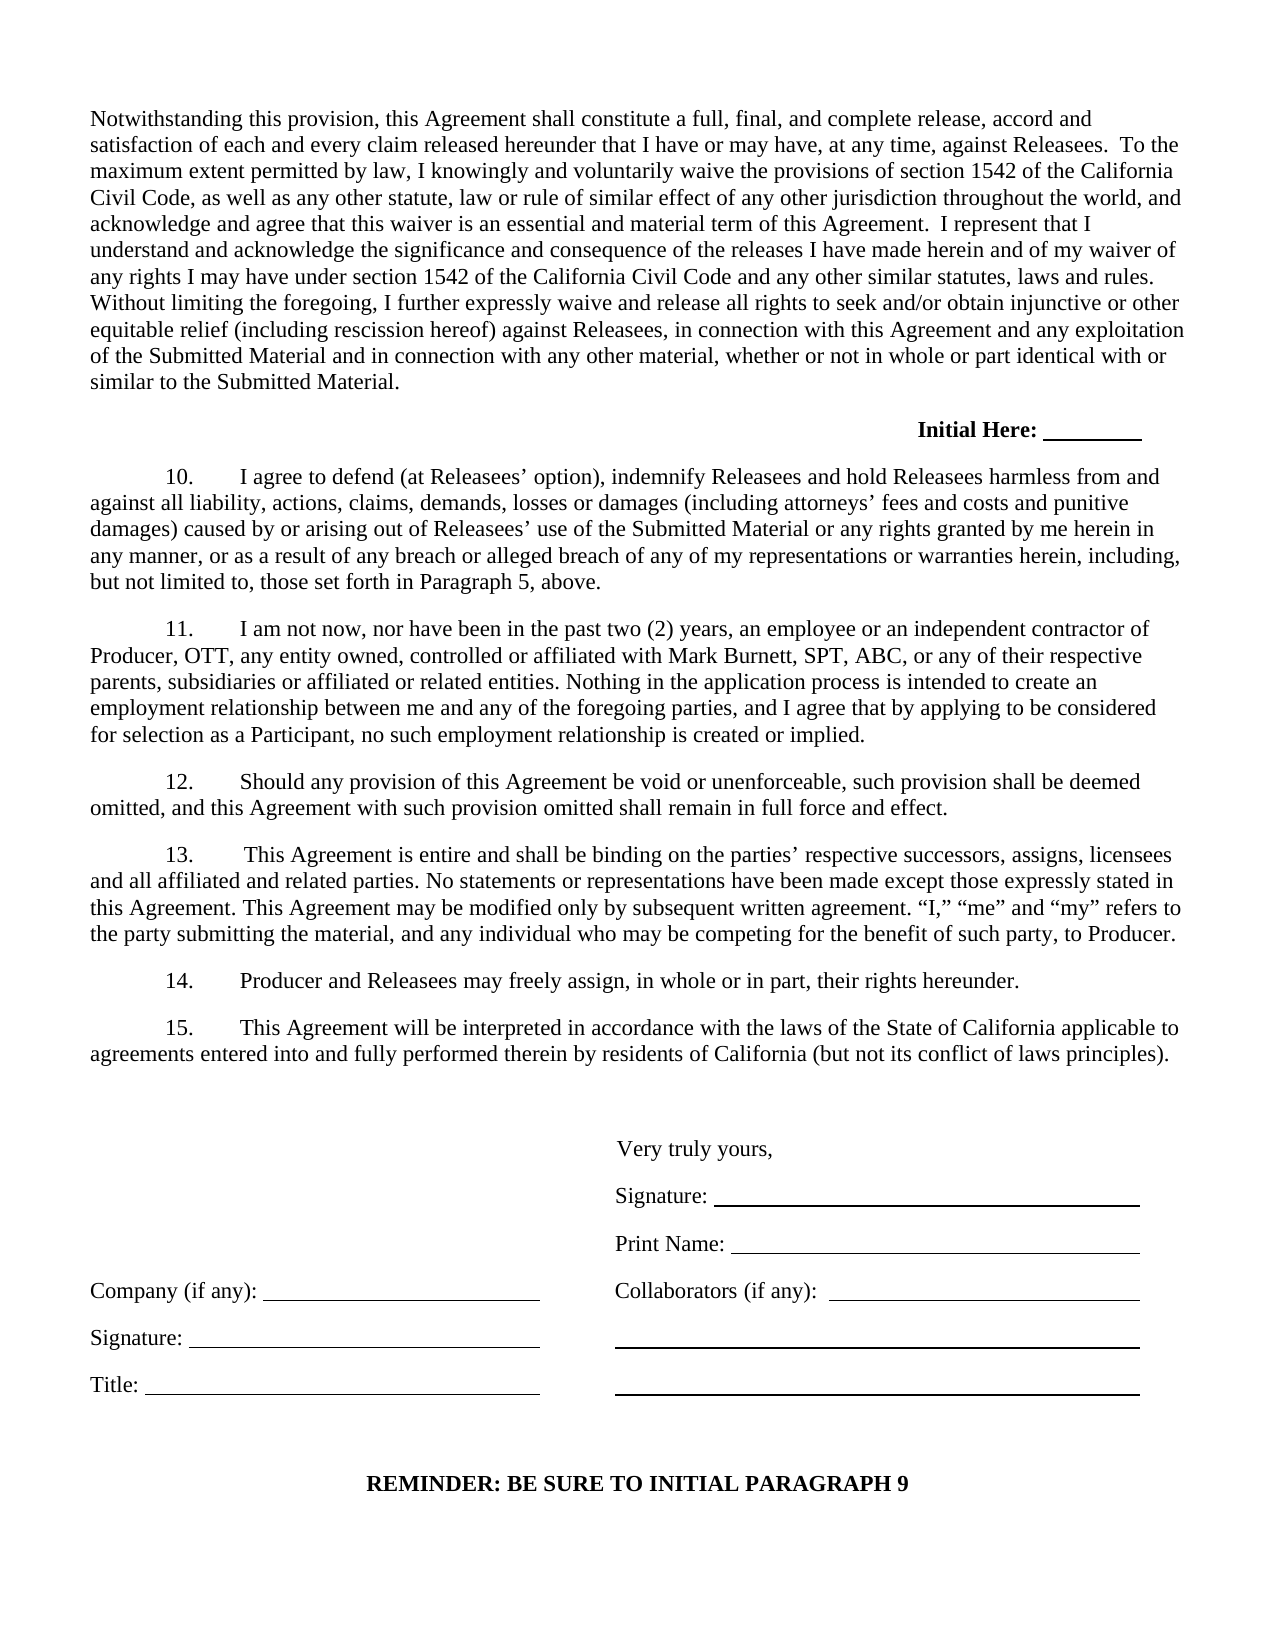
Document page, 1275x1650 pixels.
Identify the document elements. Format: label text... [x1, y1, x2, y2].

text Signature: [90, 1323, 1198, 1349]
text 12. Should any provision of this Agreement be void or unenforceable, such provision shall be deemed omitted, and this Agreement with such provision omitted shall remain in full force and effect. [90, 768, 1147, 821]
text Company (if any): Collaborators (if any): [90, 1276, 1198, 1302]
text Title: [90, 1371, 1198, 1396]
text Signature: [615, 1182, 1198, 1208]
text Notwithstanding this provision, this Agreement shall constitute a full, final, and complete release, accord and satisfaction of each and every claim released hereunder that I have or may have, at any time, against Releasees. To the maximum extent permitted by law, I knowingly and voluntarily waive the provisions of section 1542 of the California Civil Code, as well as any other statute, law or rule of similar effect of any other jurisdiction throughout the world, and acknowledge and agree that this waiver is an essential and material term of this Agreement. I represent that I understand and acknowledge the significance and consequence of the releases I have made herein and of my waiver of any rights I may have under section 1542 of the California Civil Code and any other similar statutes, laws and rules. Without limiting the foregoing, I further expressly waive and release all rights to seek and/or obtain injunctive or other equitable relief (including rescission hereof) against Releasees, in connection with this Agreement and any exploitation of the Submitted Material and in connection with any other material, whether or not in whole or part identical with or similar to the Submitted Material. [90, 105, 1190, 395]
text 13. This Agreement is entire and shall be binding on the parties’ respective successors, assigns, licensees and all affiliated and related parties. No statements or representations have been made except those expressly stated in this Agreement. This Agreement may be modified only by subsequent written agreement. “I,” “me” and “my” refers to the party submitting the material, and any individual who may be competing for the benefit of such party, to Producer. [90, 842, 1187, 946]
text REMINDER: BE SURE TO INITIAL PARAGRAPH 9 [366, 1470, 1198, 1497]
text Very truly yours, [611, 1135, 778, 1161]
text Print Name: [615, 1229, 1198, 1255]
text 14. Producer and Releasees may freely assign, in whole or in part, their rights hereunder. [165, 967, 1198, 993]
text 15. This Agreement will be interpreted in accordance with the laws of the State of California applicable to agreements entered into and fully performed therein by residents of California (but not its conflict of laws principles). [90, 1014, 1185, 1067]
text 11. I am not now, nor have been in the past two (2) years, an employee or an independent contractor of Producer, OTT, any entity owned, controlled or affiliated with Mark Burnett, SPT, ABC, or any of their respective parents, subsidiaries or affiliated or related entities. Nothing in the application process is intended to create an employment relationship between me and any of the foregoing parties, and I agree that by applying to be considered for selection as a Participant, no such employment relationship is created or implied. [90, 615, 1162, 747]
text 10. I agree to defend (at Releasees’ option), indemnify Releasees and hold Releasees harmless from and against all liability, actions, claims, demands, losses or damages (including attorneys’ fees and costs and punitive damages) caused by or arising out of Releasees’ use of the Submitted Material or any rights granted by me herein in any manner, or as a result of any breach or alleged breach of any of my representations or warranties herein, including, but not limited to, those set forth in Paragraph 5, above. [90, 463, 1186, 594]
text Initial Here: [79, 416, 1142, 441]
